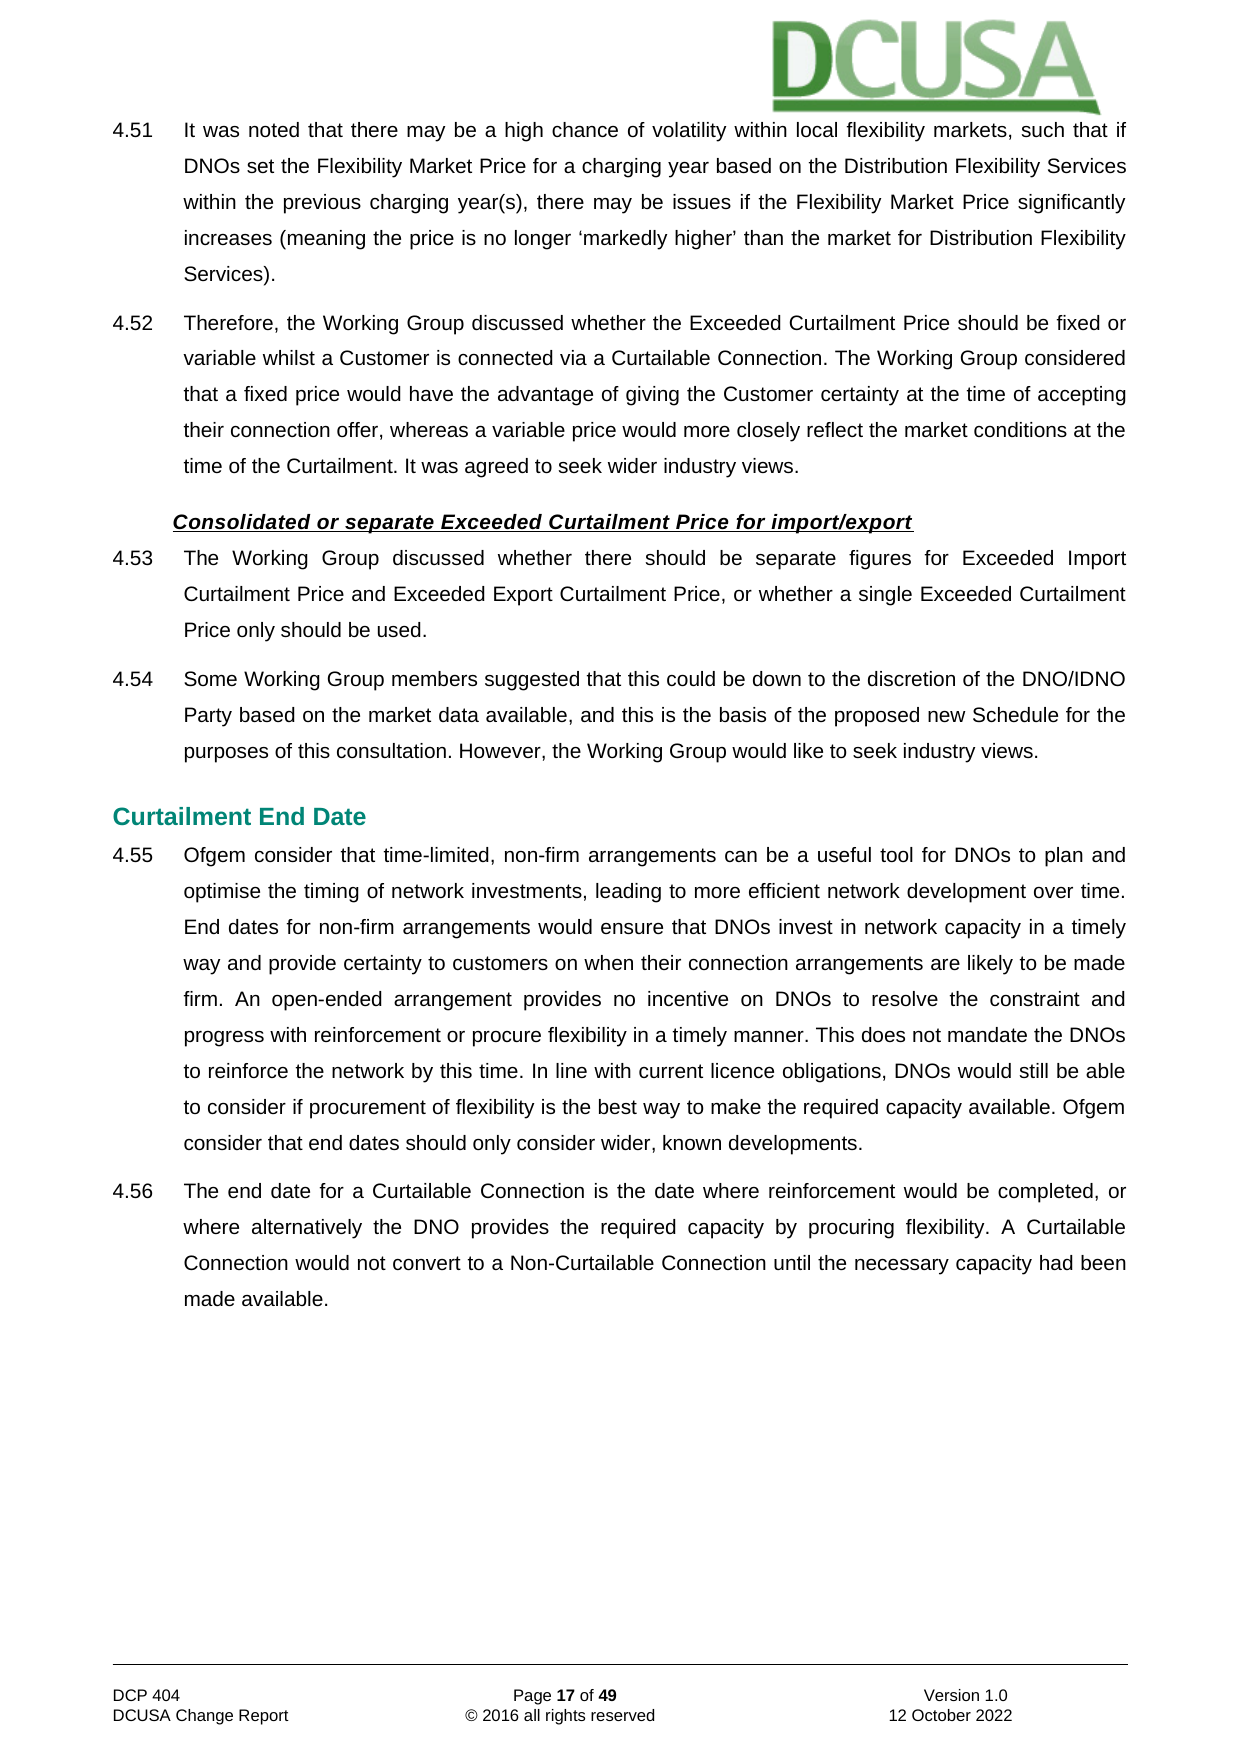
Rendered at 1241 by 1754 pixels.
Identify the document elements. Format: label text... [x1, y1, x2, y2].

subtitle It was noted that there may be a high chance of volatility within local flexibility markets, such that if DNOs set the Flexibility Market Price for a charging year based on the Distribution Flexibility Services within the previous charging year(s), there may be issues if the Flexibility Market Price significantly increases (meaning the price is no longer ‘markedly higher’ than the market for Distribution Flexibility Services). [112, 118, 1128, 286]
subtitle Ofgem consider that time-limited, non-firm arrangements can be a useful tool for DNOs to plan and optimise the timing of network investments, leading to more efficient network development over time. End dates for non-firm arrangements would ensure that DNOs invest in network capacity in a timely way and provide certainty to customers on when their connection arrangements are likely to be made firm. An open-ended arrangement provides no incentive on DNOs to resolve the constraint and progress with reinforcement or procure flexibility in a timely manner. This does not mandate the DNOs to reinforce the network by this time. In line with current licence obligations, DNOs would still be able to consider if procurement of flexibility is the best way to make the required capacity available. Ofgem consider that end dates should only consider wider, known developments. [112, 843, 1128, 1154]
subtitle Some Working Group members suggested that this could be down to the discretion of the DNO/IDNO Party based on the market data available, and this is the basis of the proposed new Schedule for the purposes of this consultation. However, the Working Group would like to seek industry views. [112, 667, 1128, 762]
picture [744, 4, 1125, 118]
subtitle Therefore, the Working Group discussed whether the Exceeded Curtailment Price should be fixed or variable whilst a Customer is connected via a Curtailable Connection. The Working Group considered that a fixed price would have the advantage of giving the Customer certainty at the time of accepting their connection offer, whereas a variable price would more closely reflect the market conditions at the time of the Curtailment. It was agreed to seek wider industry views. [112, 310, 1128, 478]
subtitle Curtailment End Date [112, 799, 1128, 831]
subtitle The Working Group discussed whether there should be separate figures for Exceeded Import Curtailment Price and Exceeded Export Curtailment Price, or whether a single Exceeded Curtailment Price only should be used. [112, 546, 1128, 642]
text Consolidated or separate Exceeded Curtailment Price for import/export [172, 502, 1128, 534]
subtitle The end date for a Curtailable Connection is the date where reinforcement would be completed, or where alternatively the DNO provides the required capacity by procuring flexibility. A Curtailable Connection would not convert to a Non-Curtailable Connection until the necessary capacity had been made available. [112, 1179, 1128, 1311]
